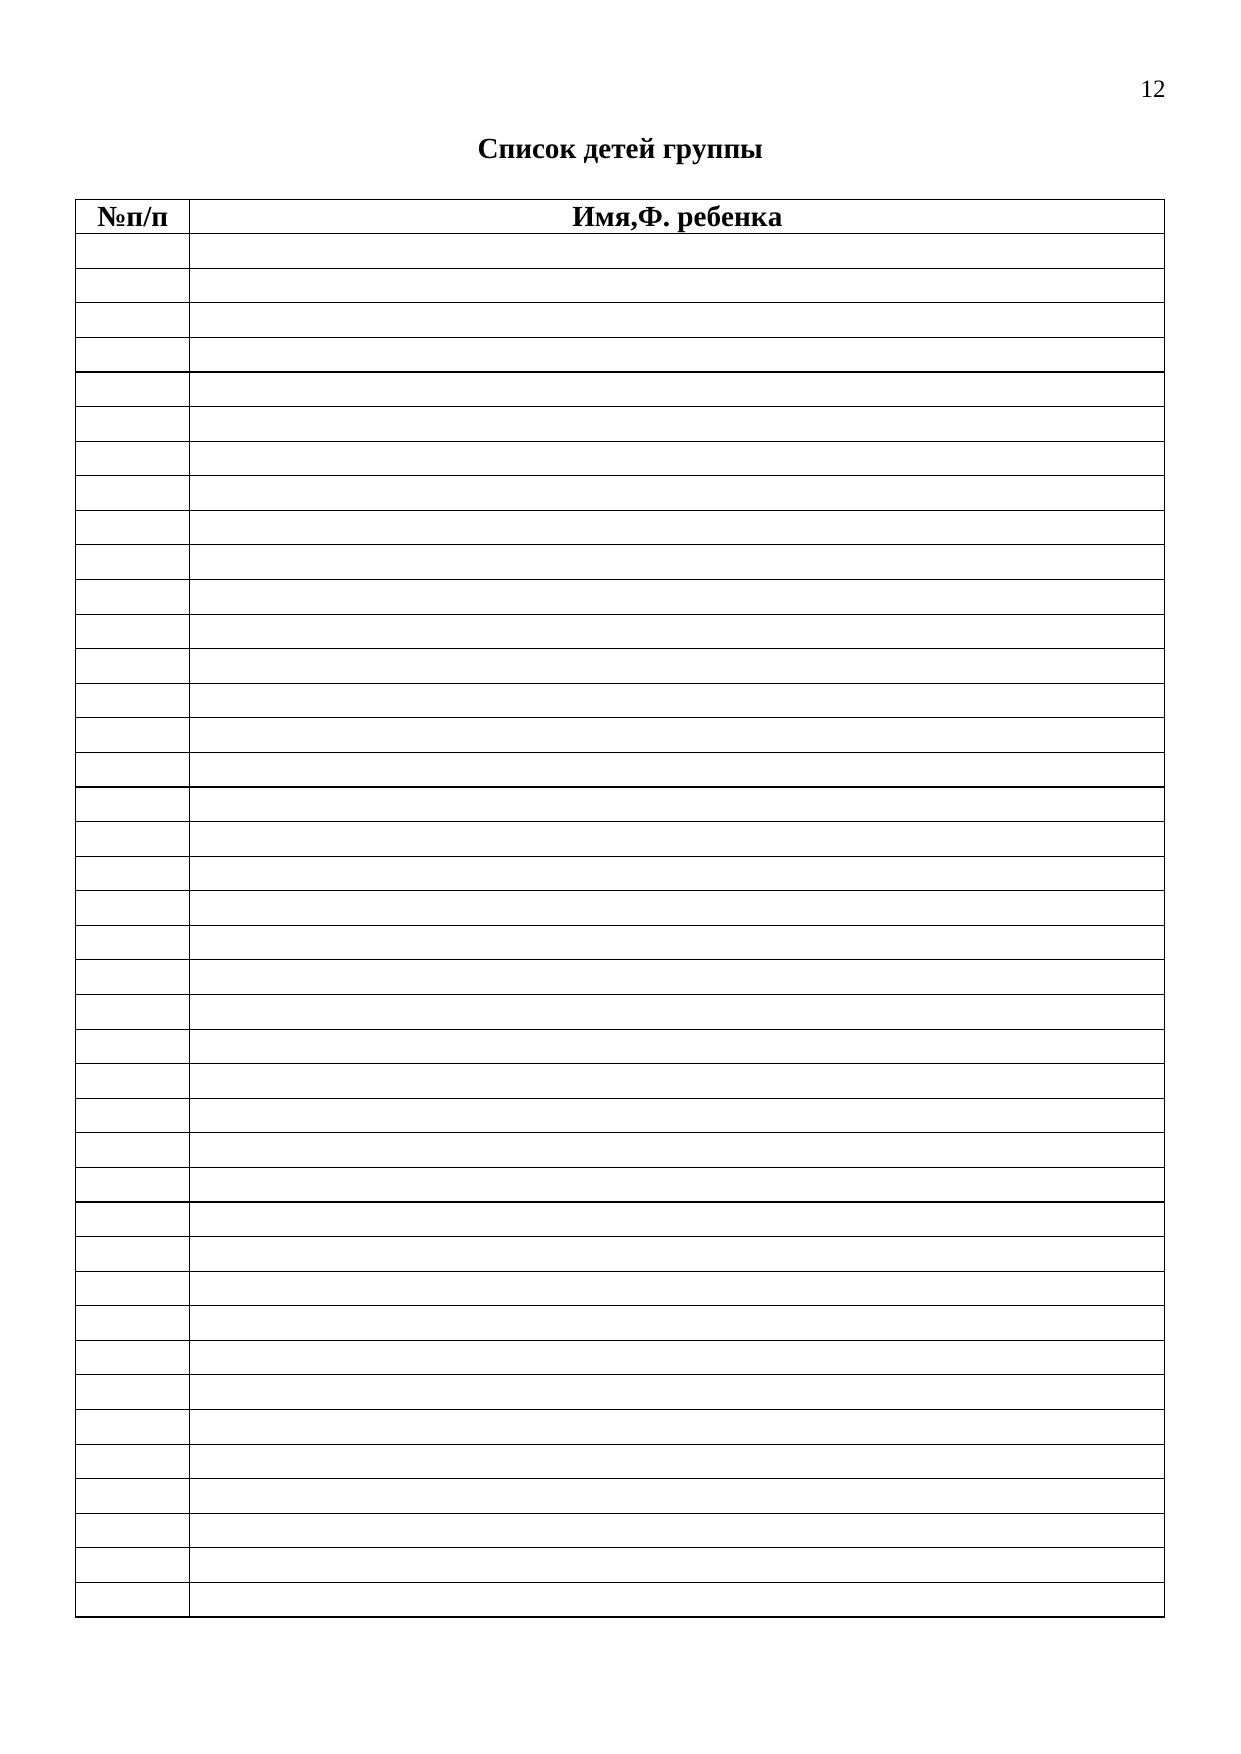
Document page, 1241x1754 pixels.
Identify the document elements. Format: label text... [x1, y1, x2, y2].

table_cell [190, 788, 1164, 821]
table_cell [76, 1341, 189, 1374]
table_cell [76, 615, 189, 648]
table_cell [76, 1375, 189, 1409]
table_cell [190, 476, 1164, 510]
table_cell [76, 234, 189, 268]
table_cell [76, 1064, 189, 1098]
table_cell [76, 511, 189, 544]
table_header №п/п [76, 200, 189, 233]
table_cell [76, 718, 189, 752]
table_cell [190, 822, 1164, 856]
table_cell [76, 476, 189, 510]
table_cell [190, 960, 1164, 994]
table_cell [190, 1341, 1164, 1374]
table_cell [190, 1099, 1164, 1132]
table_cell [190, 442, 1164, 475]
table_cell [76, 1099, 189, 1132]
table_cell [190, 269, 1164, 302]
table_cell [76, 580, 189, 613]
table_cell [190, 234, 1164, 268]
table_cell [190, 718, 1164, 752]
table_cell [76, 1133, 189, 1167]
table_cell [76, 822, 189, 856]
table_cell [190, 1445, 1164, 1478]
table_cell [190, 1272, 1164, 1305]
table_cell [190, 303, 1164, 337]
table_cell [190, 684, 1164, 717]
table_cell [76, 926, 189, 959]
table_cell [76, 303, 189, 337]
table_cell [76, 1237, 189, 1271]
table_cell [190, 995, 1164, 1028]
table_cell [76, 857, 189, 890]
table_cell [190, 753, 1164, 786]
table_cell [76, 684, 189, 717]
table_cell [190, 1306, 1164, 1340]
table_cell [190, 580, 1164, 613]
table_cell [76, 338, 189, 371]
table_cell [76, 753, 189, 786]
table_cell [76, 407, 189, 441]
table_cell [190, 1030, 1164, 1063]
table_cell [76, 1514, 189, 1547]
table_cell [76, 1030, 189, 1063]
table_cell [190, 1133, 1164, 1167]
table_cell [76, 1168, 189, 1201]
table_cell [76, 545, 189, 579]
table_cell [76, 1306, 189, 1340]
table_cell [76, 1203, 189, 1236]
table_cell [190, 1375, 1164, 1409]
table_cell [190, 545, 1164, 579]
table_cell [190, 338, 1164, 371]
table_cell [190, 1583, 1164, 1616]
table_cell [76, 1445, 189, 1478]
table_cell [190, 1514, 1164, 1547]
table_cell [190, 511, 1164, 544]
table_cell [76, 788, 189, 821]
table_cell [76, 373, 189, 406]
table_cell [190, 1064, 1164, 1098]
table_cell [190, 1203, 1164, 1236]
table_cell [76, 649, 189, 683]
table_header Имя,Ф. ребенка [190, 200, 1164, 233]
table_cell [190, 649, 1164, 683]
table_cell [190, 615, 1164, 648]
table_cell [76, 269, 189, 302]
table_cell [76, 891, 189, 925]
table_cell [190, 1479, 1164, 1513]
table_cell [190, 1548, 1164, 1582]
table_cell [76, 960, 189, 994]
table_cell [190, 1168, 1164, 1201]
table_cell [190, 926, 1164, 959]
text Список детей группы [75, 131, 1165, 165]
table_cell [76, 1410, 189, 1443]
table_cell [76, 1548, 189, 1582]
table_cell [76, 442, 189, 475]
table_cell [76, 1583, 189, 1616]
table_cell [190, 1410, 1164, 1443]
table_cell [190, 857, 1164, 890]
table_cell [190, 373, 1164, 406]
table_cell [190, 1237, 1164, 1271]
table_cell [76, 1272, 189, 1305]
table_cell [190, 891, 1164, 925]
table_cell [76, 995, 189, 1028]
table_cell [76, 1479, 189, 1513]
table_cell [190, 407, 1164, 441]
